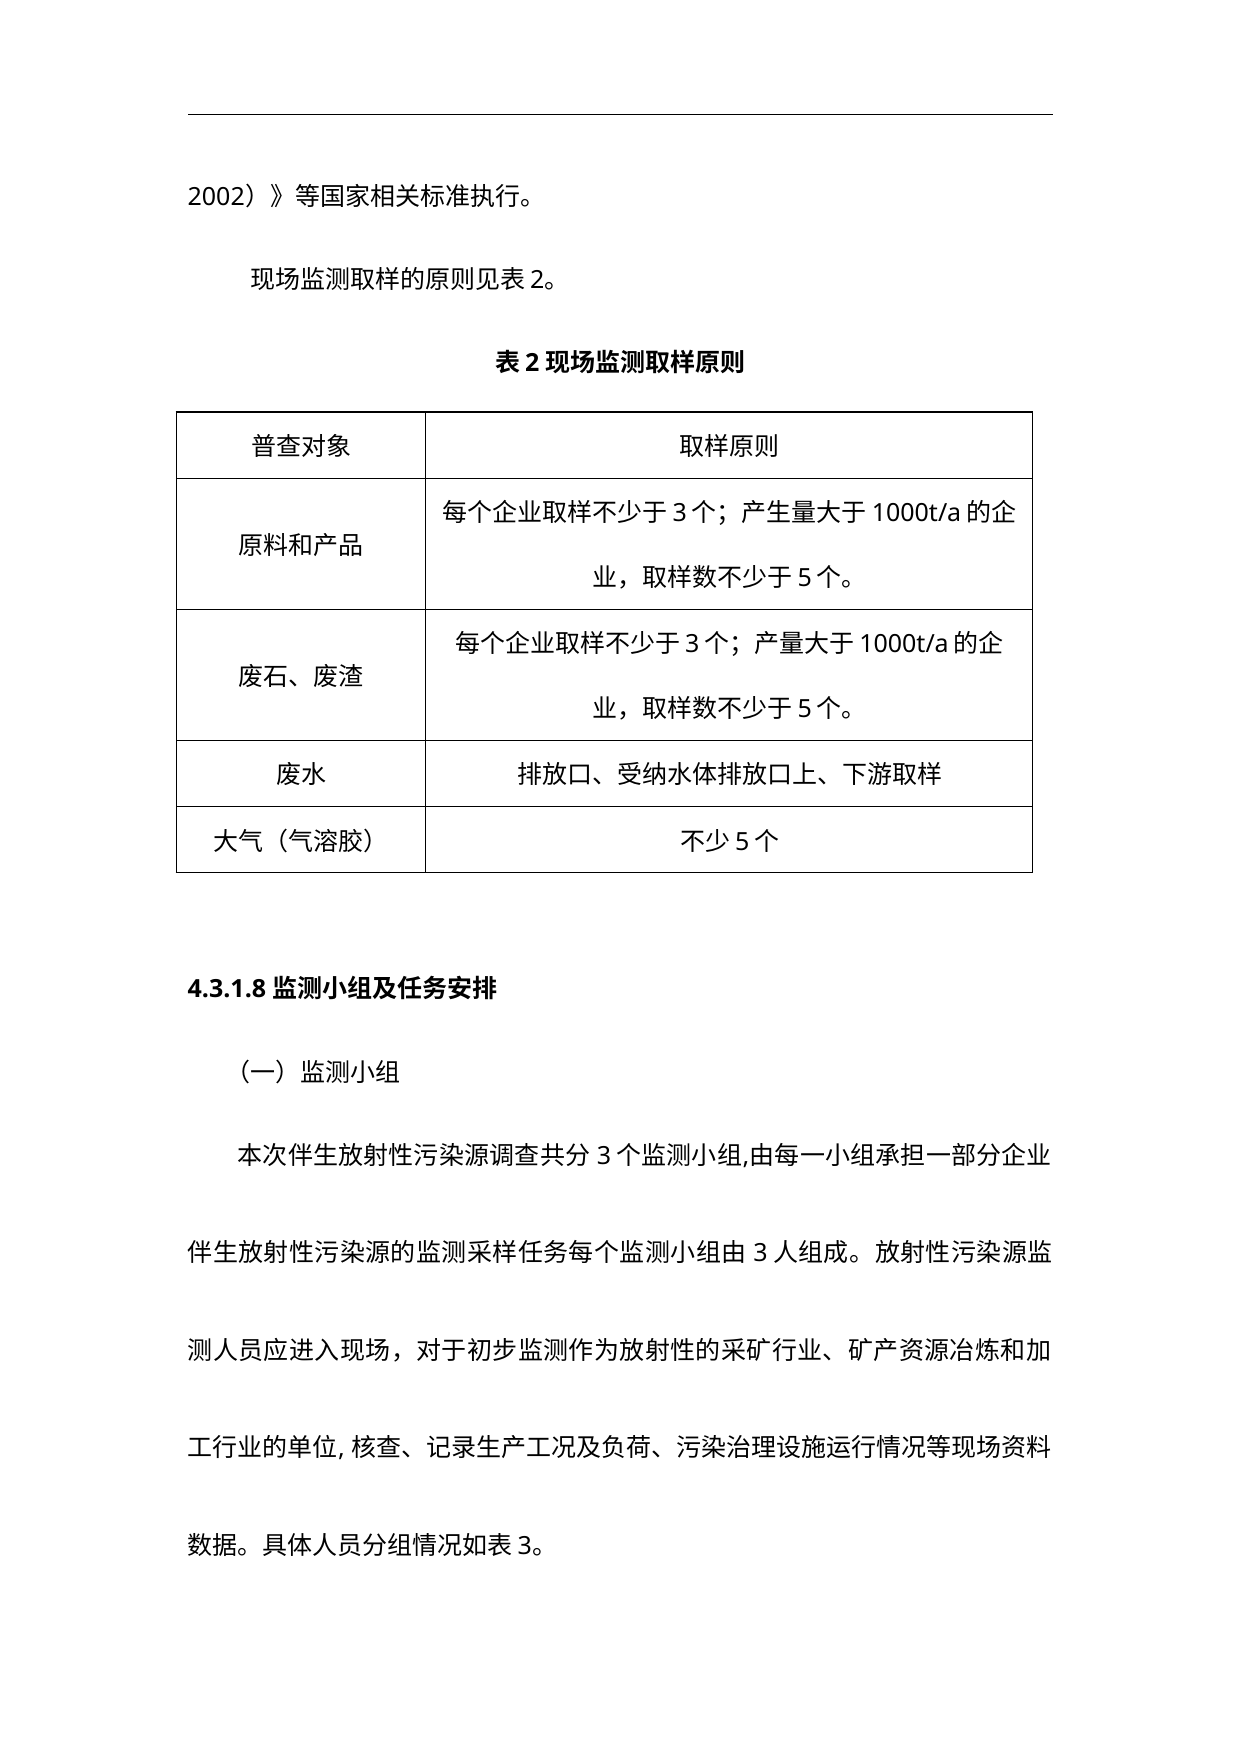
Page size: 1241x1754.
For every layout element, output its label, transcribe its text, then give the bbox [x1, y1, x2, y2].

table_header 取样原则 [426, 413, 1032, 477]
text （一）监测小组 [187, 1038, 1053, 1103]
text 本次伴生放射性污染源调查共分3个监测小组,由每一小组承担一部分企业伴生放射性污染源的监测采样任务每个监测小组由3人组成。放射性污染源监测人员应进入现场，对于初步监测作为放射性的采矿行业、矿产资源冶炼和加工行业的单位, 核查、记录生产工况及负荷、污染治理设施运行情况等现场资料数据。具体人员分组情况如表3。 [187, 1121, 1053, 1576]
table_cell 排放口、受纳水体排放口上、下游取样 [426, 741, 1032, 806]
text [187, 162, 1053, 227]
text 现场监测取样的原则见表2。 [187, 245, 1053, 310]
text 4.3.1.8 监测小组及任务安排 [187, 954, 1053, 1019]
text 表2 现场监测取样原则 [187, 328, 1053, 393]
table_cell 废水 [177, 741, 425, 806]
table_cell 大气（气溶胶） [177, 807, 425, 872]
table_cell 每个企业取样不少于3个；产生量大于1000t/a的企业，取样数不少于5个。 [426, 479, 1032, 608]
table_cell 不少5个 [426, 807, 1032, 872]
table_header 普查对象 [177, 413, 425, 477]
table_cell 每个企业取样不少于3个；产量大于1000t/a的企业，取样数不少于5个。 [426, 610, 1032, 739]
table_cell 原料和产品 [177, 479, 425, 608]
table_cell 废石、废渣 [177, 610, 425, 739]
